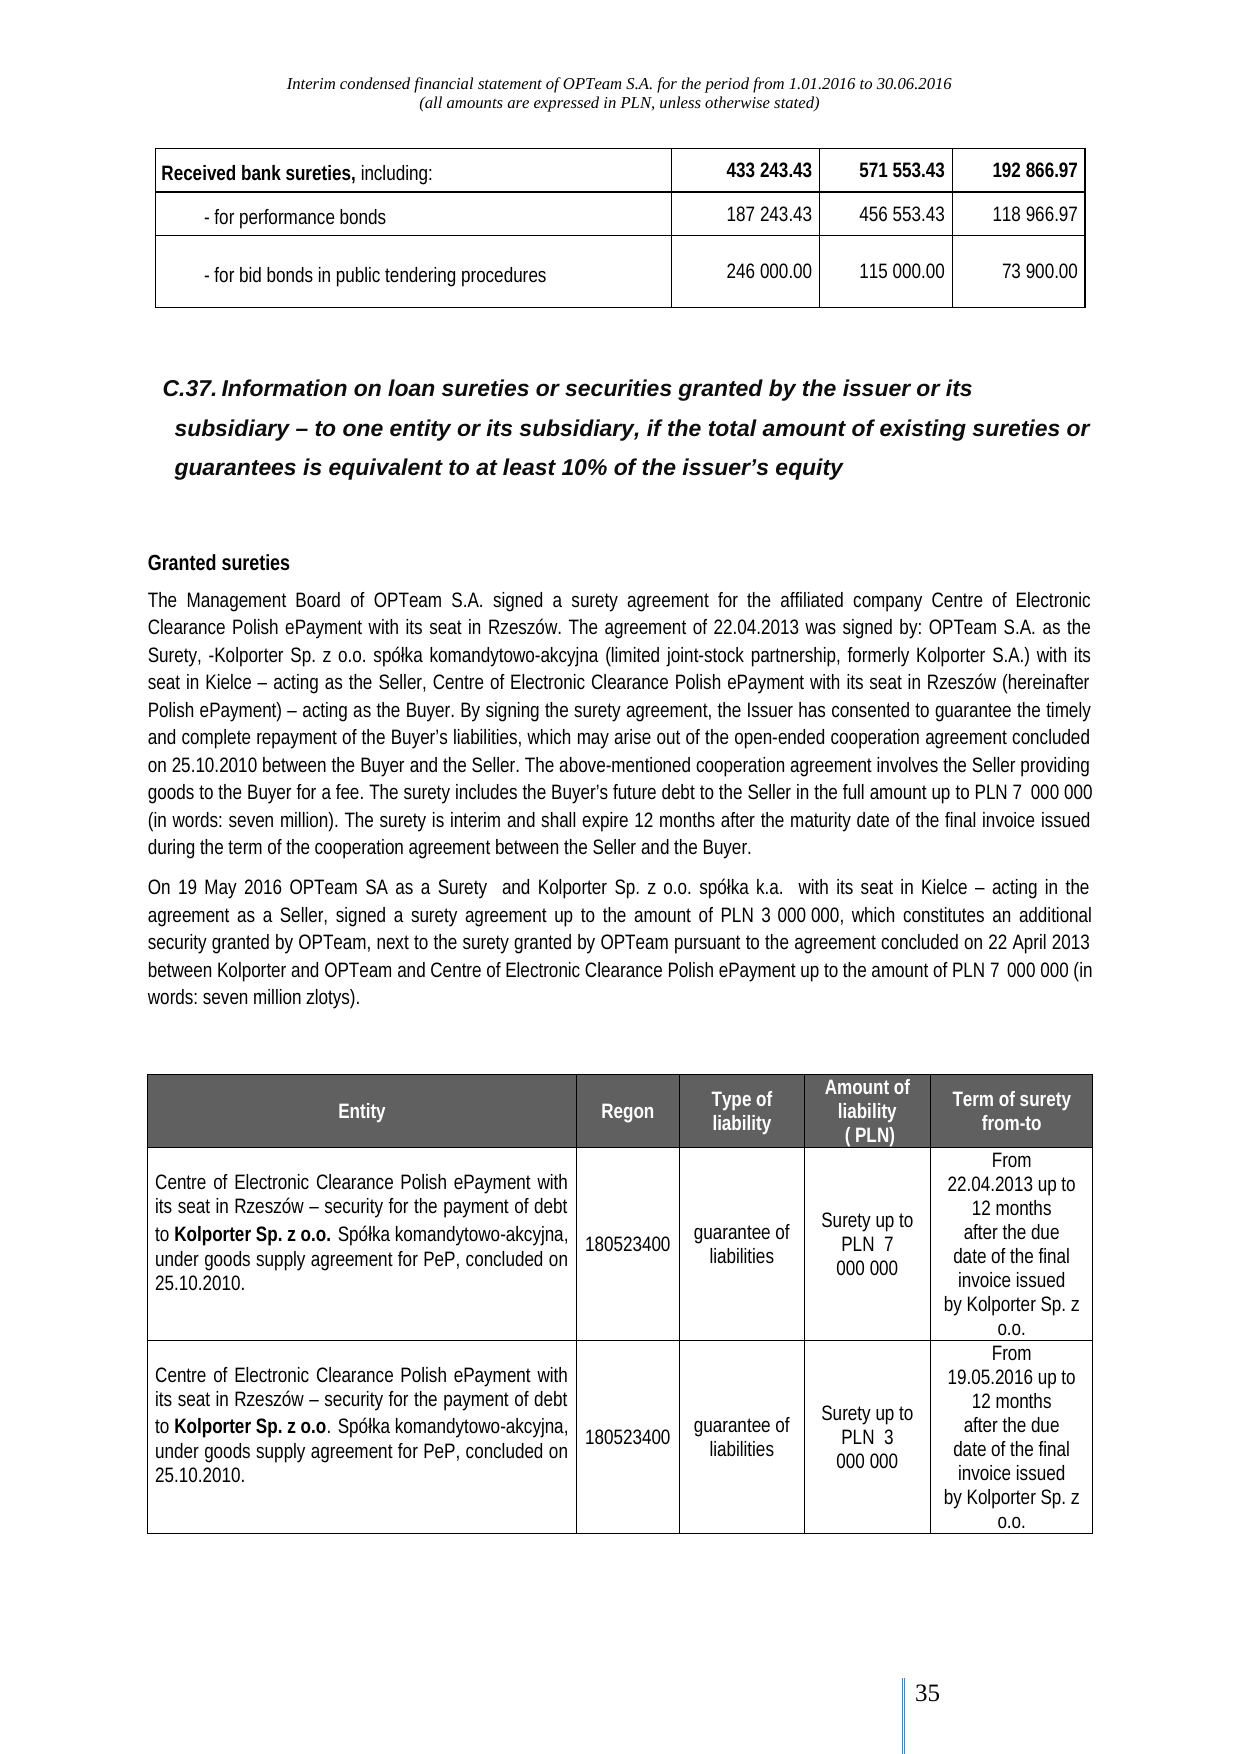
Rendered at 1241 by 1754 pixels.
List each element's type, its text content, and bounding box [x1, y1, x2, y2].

text Granted sureties [148, 550, 1092, 575]
table_cell Surety up to PLN 3 000 000 [805, 1341, 930, 1533]
table_cell 73 900.00 [953, 236, 1084, 307]
table_cell 192 866.97 [953, 149, 1084, 191]
table_header Type of liability [680, 1075, 804, 1147]
text On 19 May 2016 OPTeam SA as a Surety and Kolporter Sp. z o.o. spółka k.a. with its seat in Kielce – acting in the agreement as a Seller, signed a surety agreement up to the amount of PLN 3 000 000, which constitutes an additional security granted by OPTeam, next to the surety granted by OPTeam pursuant to the agreement concluded on 22 April 2013 between Kolporter and OPTeam and Centre of Electronic Clearance Polish ePayment up to the amount of PLN 7 000 000 (in words: seven million zlotys). [148, 875, 1092, 1009]
table_header Term of surety from-to [931, 1075, 1092, 1147]
table_cell 433 243.43 [672, 149, 819, 191]
table_cell From 19.05.2016 up to 12 months after the due date of the final invoice issued by Kolporter Sp. z o.o. [931, 1341, 1092, 1533]
table_cell 115 000.00 [820, 236, 952, 307]
table_header Regon [577, 1075, 679, 1147]
table_cell - for performance bonds [156, 193, 671, 235]
table_cell Received bank sureties, including: [156, 149, 671, 191]
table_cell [156, 236, 671, 307]
table_cell 246 000.00 [672, 236, 819, 307]
table_cell 456 553.43 [820, 193, 952, 235]
table_cell From 22.04.2013 up to 12 months after the due date of the final invoice issued by Kolporter Sp. z o.o. [931, 1148, 1092, 1340]
table_cell guarantee of liabilities [680, 1148, 804, 1340]
table_cell Centre of Electronic Clearance Polish ePayment with its seat in Rzeszów – security for the payment of debt to Kolporter Sp. z o.o. Spółka komandytowo-akcyjna, under goods supply agreement for PeP, concluded on 25.10.2010. [148, 1341, 576, 1533]
text Information on loan sureties or securities granted by the issuer or its subsidiary – to one entity or its subsidiary, if the total amount of existing sureties or guarantees is equivalent to at least 10% of the issuer’s equity [162, 375, 1092, 480]
table_cell 187 243.43 [672, 193, 819, 235]
table_header Amount of liability ( PLN) [805, 1075, 930, 1147]
table_cell 180523400 [577, 1341, 679, 1533]
table_cell Surety up to PLN 7 000 000 [805, 1148, 930, 1340]
table_cell Centre of Electronic Clearance Polish ePayment with its seat in Rzeszów – security for the payment of debt to Kolporter Sp. z o.o. Spółka komandytowo-akcyjna, under goods supply agreement for PeP, concluded on 25.10.2010. [148, 1148, 576, 1340]
table_cell 571 553.43 [820, 149, 952, 191]
table_cell 118 966.97 [953, 193, 1084, 235]
table_cell 180523400 [577, 1148, 679, 1340]
table_cell guarantee of liabilities [680, 1341, 804, 1533]
table_header Entity [148, 1075, 576, 1147]
text The Management Board of OPTeam S.A. signed a surety agreement for the affiliated company Centre of Electronic Clearance Polish ePayment with its seat in Rzeszów. The agreement of 22.04.2013 was signed by: OPTeam S.A. as the Surety, -Kolporter Sp. z o.o. spółka komandytowo-akcyjna (limited joint-stock partnership, formerly Kolporter S.A.) with its seat in Kielce – acting as the Seller, Centre of Electronic Clearance Polish ePayment with its seat in Rzeszów (hereinafter Polish ePayment) – acting as the Buyer. By signing the surety agreement, the Issuer has consented to guarantee the timely and complete repayment of the Buyer’s liabilities, which may arise out of the open-ended cooperation agreement concluded on 25.10.2010 between the Buyer and the Seller. The above-mentioned cooperation agreement involves the Seller providing goods to the Buyer for a fee. The surety includes the Buyer’s future debt to the Seller in the full amount up to PLN 7 000 000 (in words: seven million). The surety is interim and shall expire 12 months after the maturity date of the final invoice issued during the term of the cooperation agreement between the Seller and the Buyer. [148, 587, 1092, 859]
